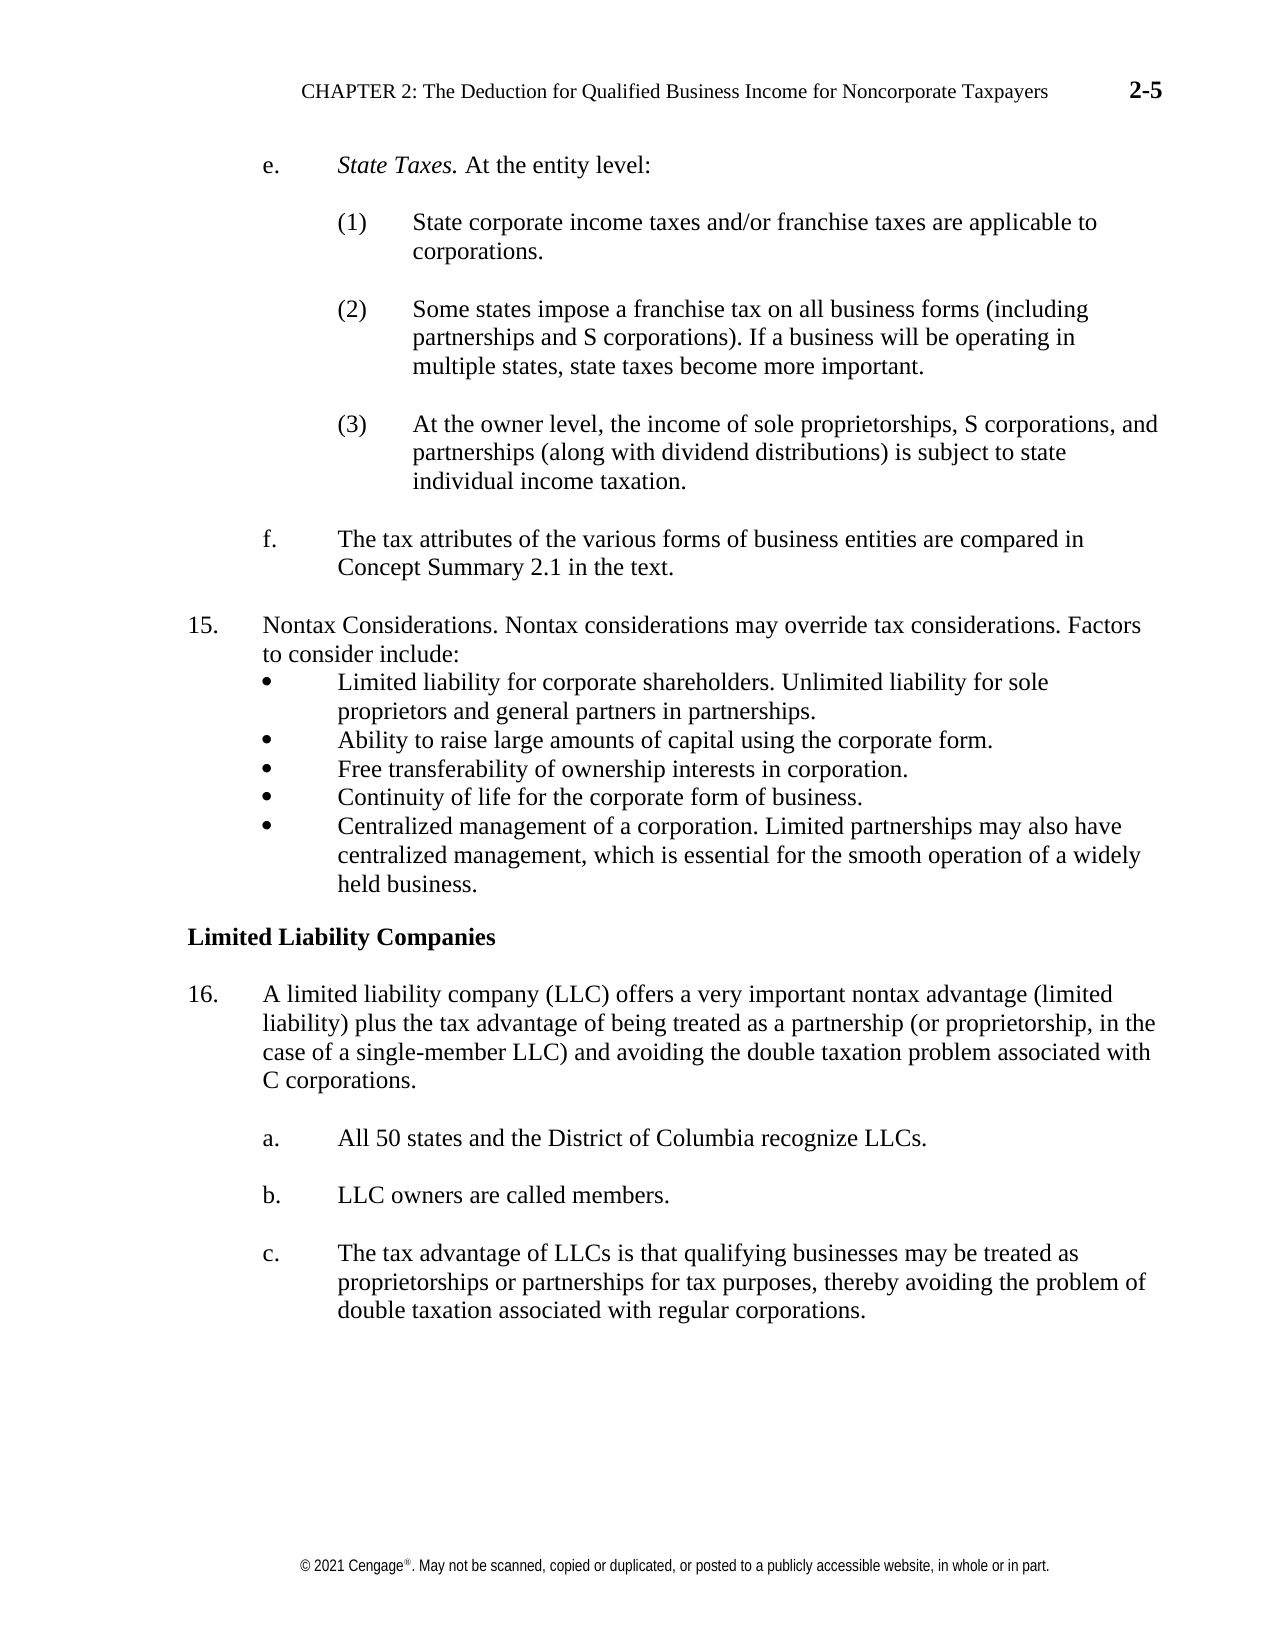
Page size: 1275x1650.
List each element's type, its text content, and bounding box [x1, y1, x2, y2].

text 16. A limited liability company (LLC) offers a very important nontax advantage (limited liability) plus the tax advantage of being treated as a partnership (or proprietorship, in the case of a single-member LLC) and avoiding the double taxation problem associated with C corporations. [187, 979, 1162, 1094]
list Continuity of life for the corporate form of business. [262, 782, 1162, 811]
text c. The tax advantage of LLCs is that qualifying businesses may be treated as proprietorships or partnerships for tax purposes, thereby avoiding the problem of double taxation associated with regular corporations. [262, 1238, 1162, 1324]
list LLC owners are called members. [262, 1180, 1162, 1209]
text e. State Taxes. At the entity level: [262, 150, 1162, 179]
text 15. Nontax Considerations. Nontax considerations may override tax considerations. Factors to consider include: [187, 610, 1162, 667]
list All 50 states and the District of Columbia recognize LLCs. [262, 1123, 1162, 1152]
list Free transferability of ownership interests in corporation. [262, 754, 1162, 782]
text (2) Some states impose a franchise tax on all business forms (including partnerships and S corporations). If a business will be operating in multiple states, state taxes become more important. [337, 294, 1162, 380]
text Limited Liability Companies [187, 922, 1162, 950]
list Ability to raise large amounts of capital using the corporate form. [262, 725, 1162, 754]
list Limited liability for corporate shareholders. Unlimited liability for sole proprietors and general partners in partnerships. [262, 667, 1162, 725]
text (1) State corporate income taxes and/or franchise taxes are applicable to corporations. [337, 207, 1162, 265]
text (3) At the owner level, the income of sole proprietorships, S corporations, and partnerships (along with dividend distributions) is subject to state individual income taxation. [337, 409, 1162, 495]
text f. The tax attributes of the various forms of business entities are compared in Concept Summary 2.1 in the text. [262, 524, 1162, 581]
list Centralized management of a corporation. Limited partnerships may also have centralized management, which is essential for the smooth operation of a widely held business. [262, 811, 1162, 897]
